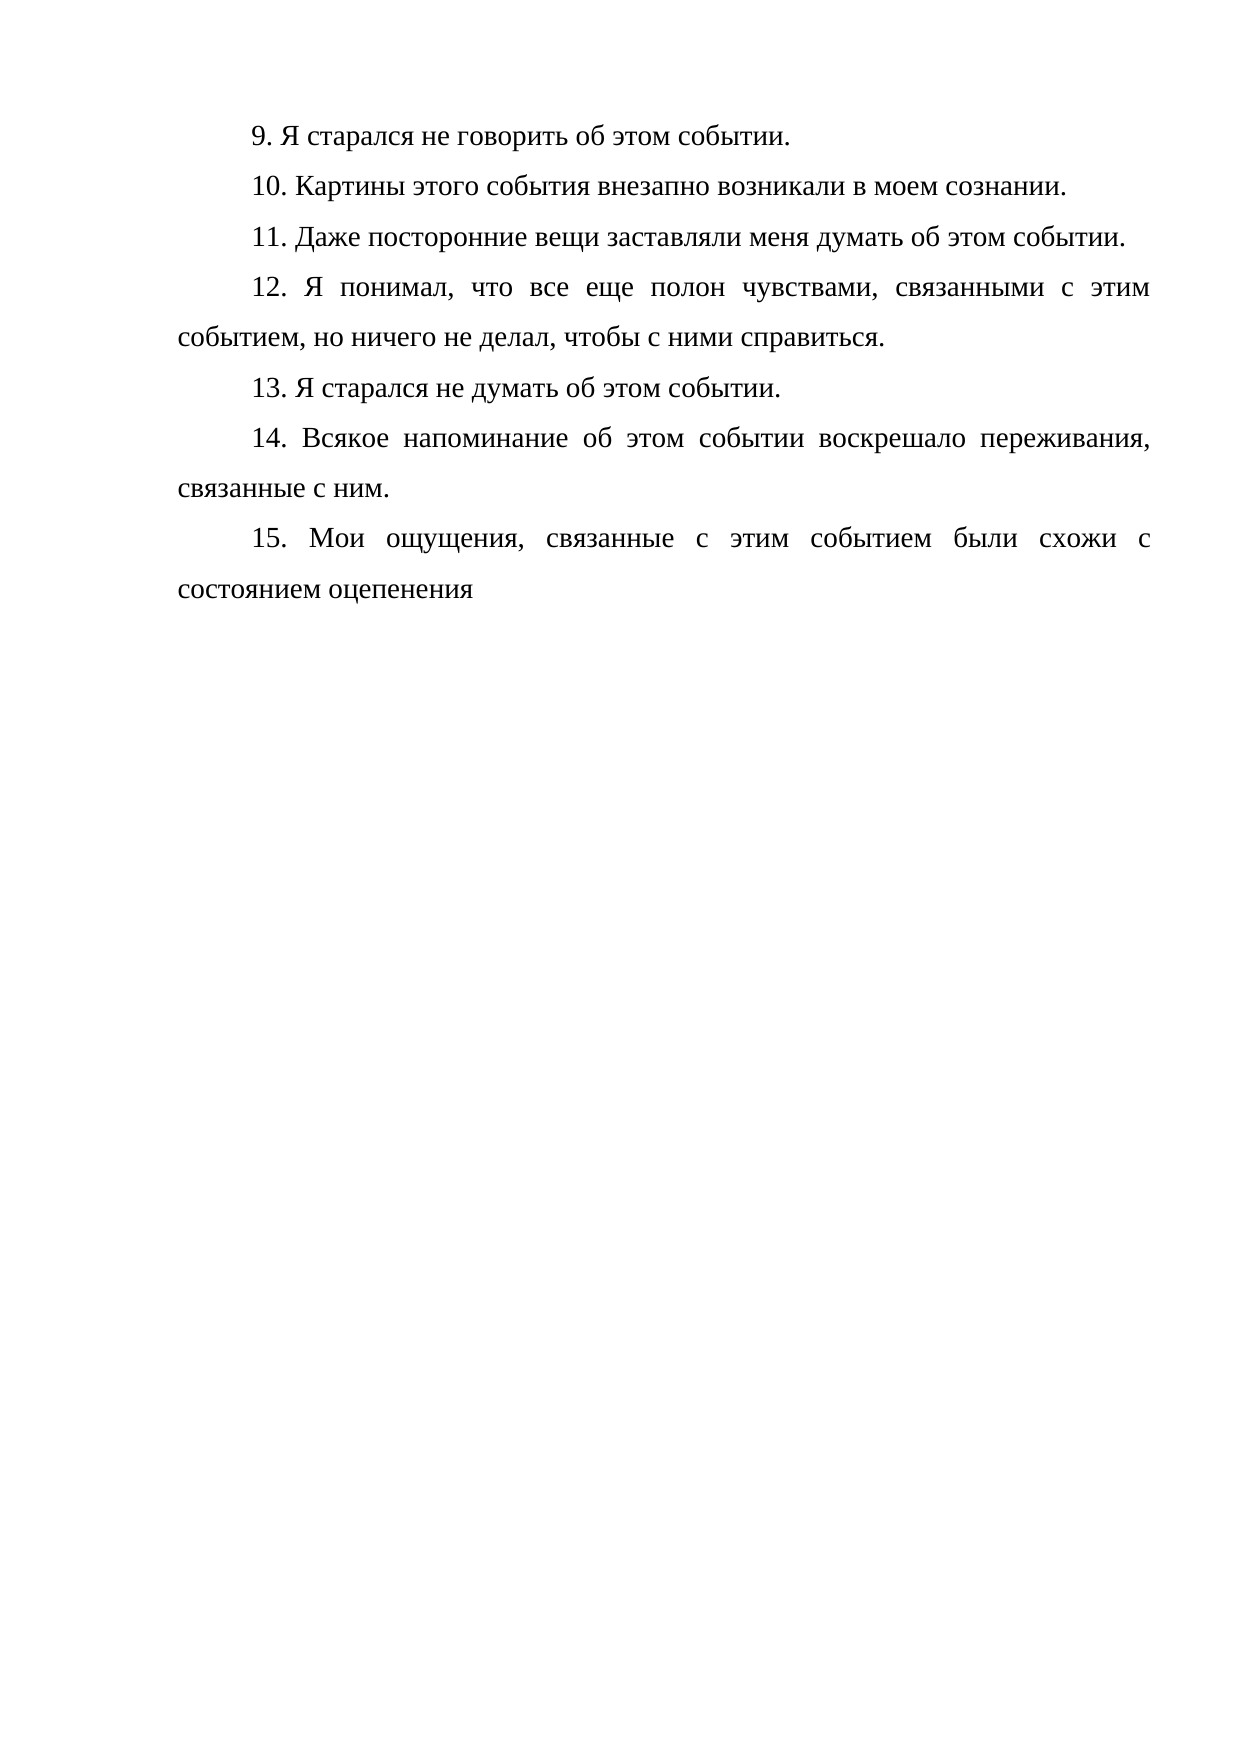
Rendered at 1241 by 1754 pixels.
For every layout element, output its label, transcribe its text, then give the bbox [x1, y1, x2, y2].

text 10. Картины этого события внезапно возникали в моем сознании. [177, 168, 1152, 202]
text 12. Я понимал, что все еще полон чувствами, связанными с этим событием, но ничего не делал, чтобы с ними справиться. [177, 269, 1152, 353]
text 9. Я старался не говорить об этом событии. [177, 118, 1152, 152]
text 14. Всякое напоминание об этом событии воскрешало переживания, связанные с ним. [177, 420, 1152, 504]
text 11. Даже посторонние вещи заставляли меня думать об этом событии. [177, 219, 1152, 252]
text 15. Мои ощущения, связанные с этим событием были схожи с состоянием оцепенения [177, 521, 1152, 604]
text 13. Я старался не думать об этом событии. [177, 370, 1152, 403]
